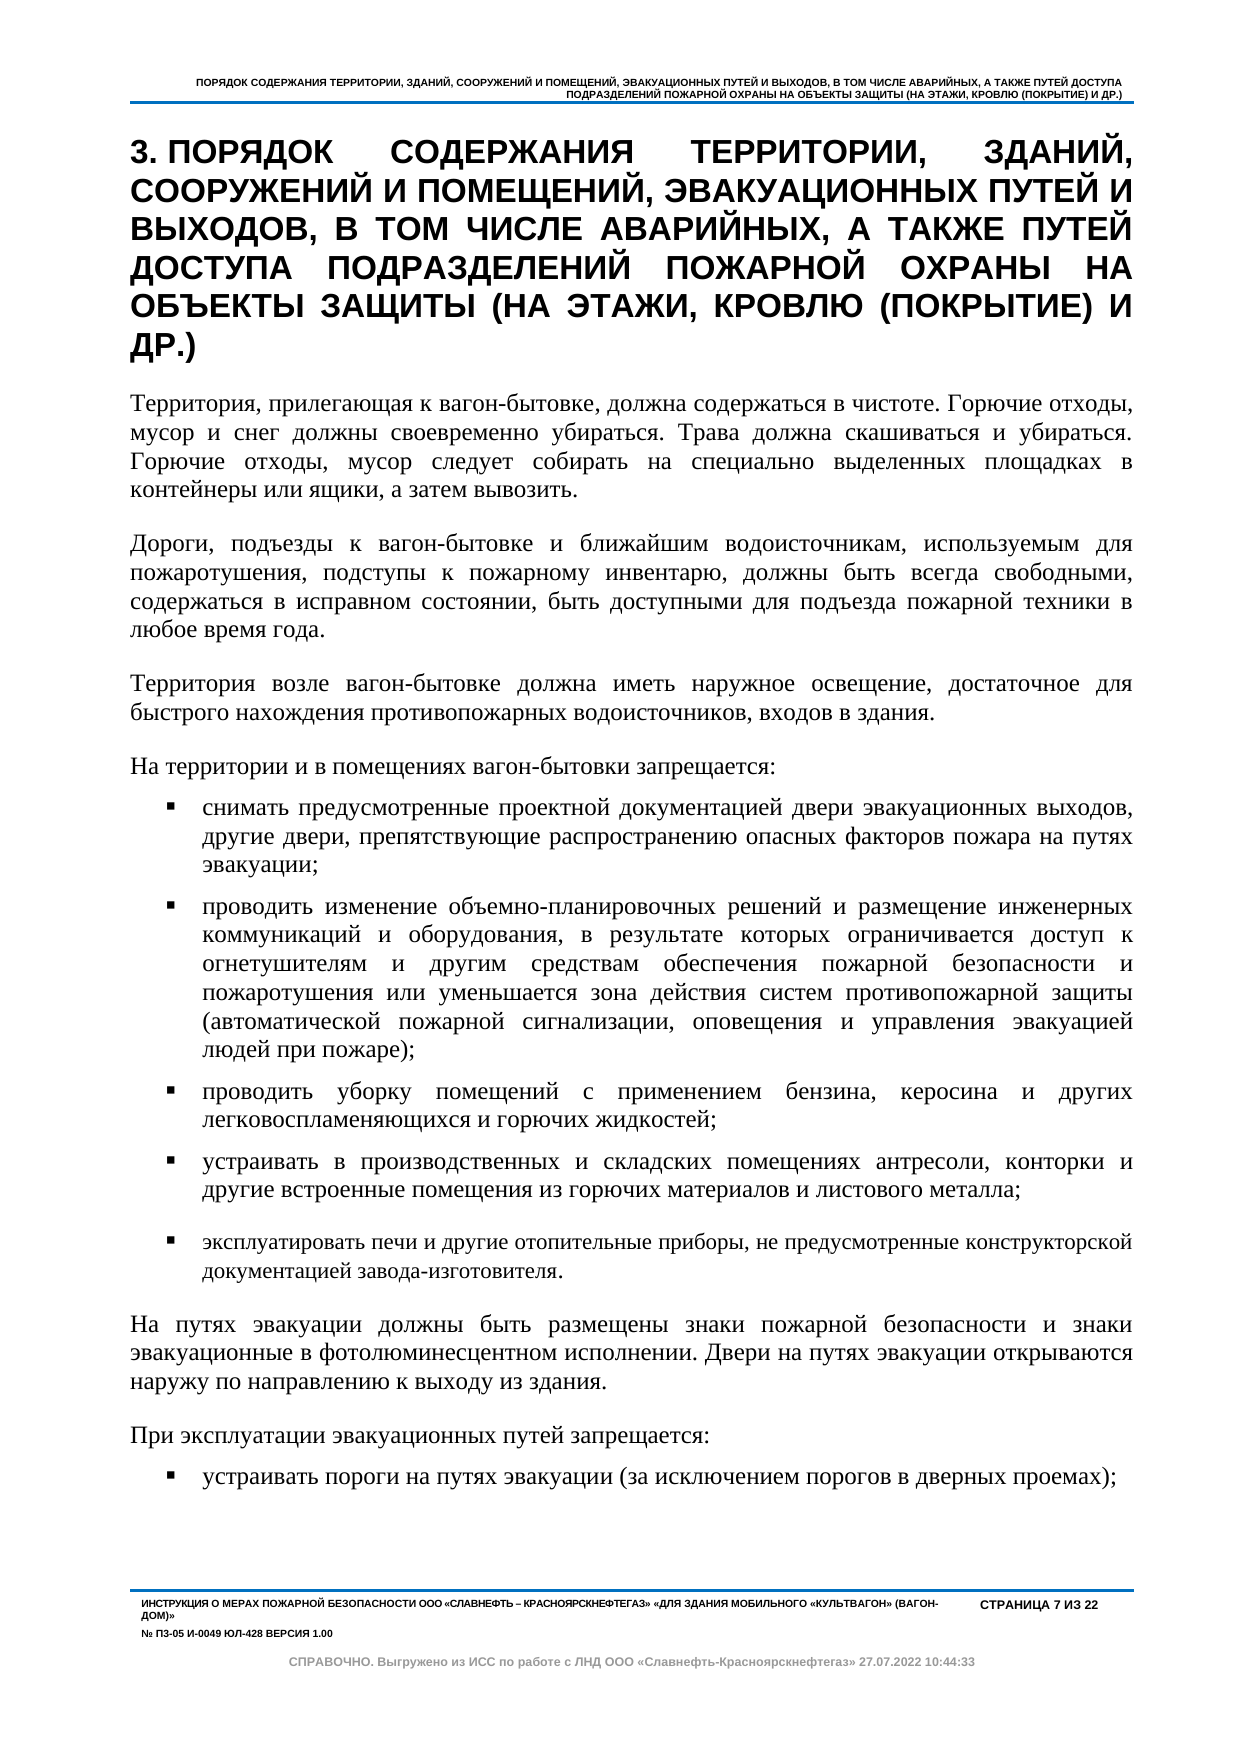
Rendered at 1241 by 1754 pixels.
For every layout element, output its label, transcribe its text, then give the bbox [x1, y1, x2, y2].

list устраивать в производственных и складских помещениях антресоли, конторки и другие встроенные помещения из горючих материалов и листового металла; [165, 1146, 1134, 1203]
list эксплуатировать печи и другие отопительные приборы, не предусмотренные конструкторской документацией завода-изготовителя. [165, 1228, 1134, 1284]
text При эксплуатации эвакуационных путей запрещается: [130, 1420, 1134, 1449]
text Территория возле вагон-бытовке должна иметь наружное освещение, достаточное для быстрого нахождения противопожарных водоисточников, входов в здания. [130, 668, 1134, 726]
list снимать предусмотренные проектной документацией двери эвакуационных выходов, другие двери, препятствующие распространению опасных факторов пожара на путях эвакуации; [165, 792, 1134, 878]
list устраивать пороги на путях эвакуации (за исключением порогов в дверных проемах); [165, 1461, 1134, 1490]
subtitle 3. ПОРЯДОК СОДЕРЖАНИЯ ТЕРРИТОРИИ, ЗДАНИЙ, СООРУЖЕНИЙ И ПОМЕЩЕНИЙ, ЭВАКУАЦИОННЫХ ПУТЕЙ И ВЫХОДОВ, В ТОМ ЧИСЛЕ АВАРИЙНЫХ, А ТАКЖЕ ПУТЕЙ ДОСТУПА ПОДРАЗДЕЛЕНИЙ ПОЖАРНОЙ ОХРАНЫ НА ОБЪЕКТЫ ЗАЩИТЫ (НА ЭТАЖИ, КРОВЛЮ (ПОКРЫТИЕ) И ДР.) [130, 133, 1134, 363]
text На территории и в помещениях вагон-бытовки запрещается: [130, 751, 1134, 779]
text Дороги, подъезды к вагон-бытовке и ближайшим водоисточникам, используемым для пожаротушения, подступы к пожарному инвентарю, должны быть всегда свободными, содержаться в исправном состоянии, быть доступными для подъезда пожарной техники в любое время года. [130, 528, 1134, 643]
text На путях эвакуации должны быть размещены знаки пожарной безопасности и знаки эвакуационные в фотолюминесцентном исполнении. Двери на путях эвакуации открываются наружу по направлению к выходу из здания. [130, 1309, 1134, 1395]
list проводить изменение объемно-планировочных решений и размещение инженерных коммуникаций и оборудования, в результате которых ограничивается доступ к огнетушителям и другим средствам обеспечения пожарной безопасности и пожаротушения или уменьшается зона действия систем противопожарной защиты (автоматической пожарной сигнализации, оповещения и управления эвакуацией людей при пожаре); [165, 891, 1134, 1063]
list проводить уборку помещений с применением бензина, керосина и других легковоспламеняющихся и горючих жидкостей; [165, 1076, 1134, 1133]
text Территория, прилегающая к вагон-бытовке, должна содержаться в чистоте. Горючие отходы, мусор и снег должны своевременно убираться. Трава должна скашиваться и убираться. Горючие отходы, мусор следует собирать на специально выделенных площадках в контейнеры или ящики, а затем вывозить. [130, 388, 1134, 503]
